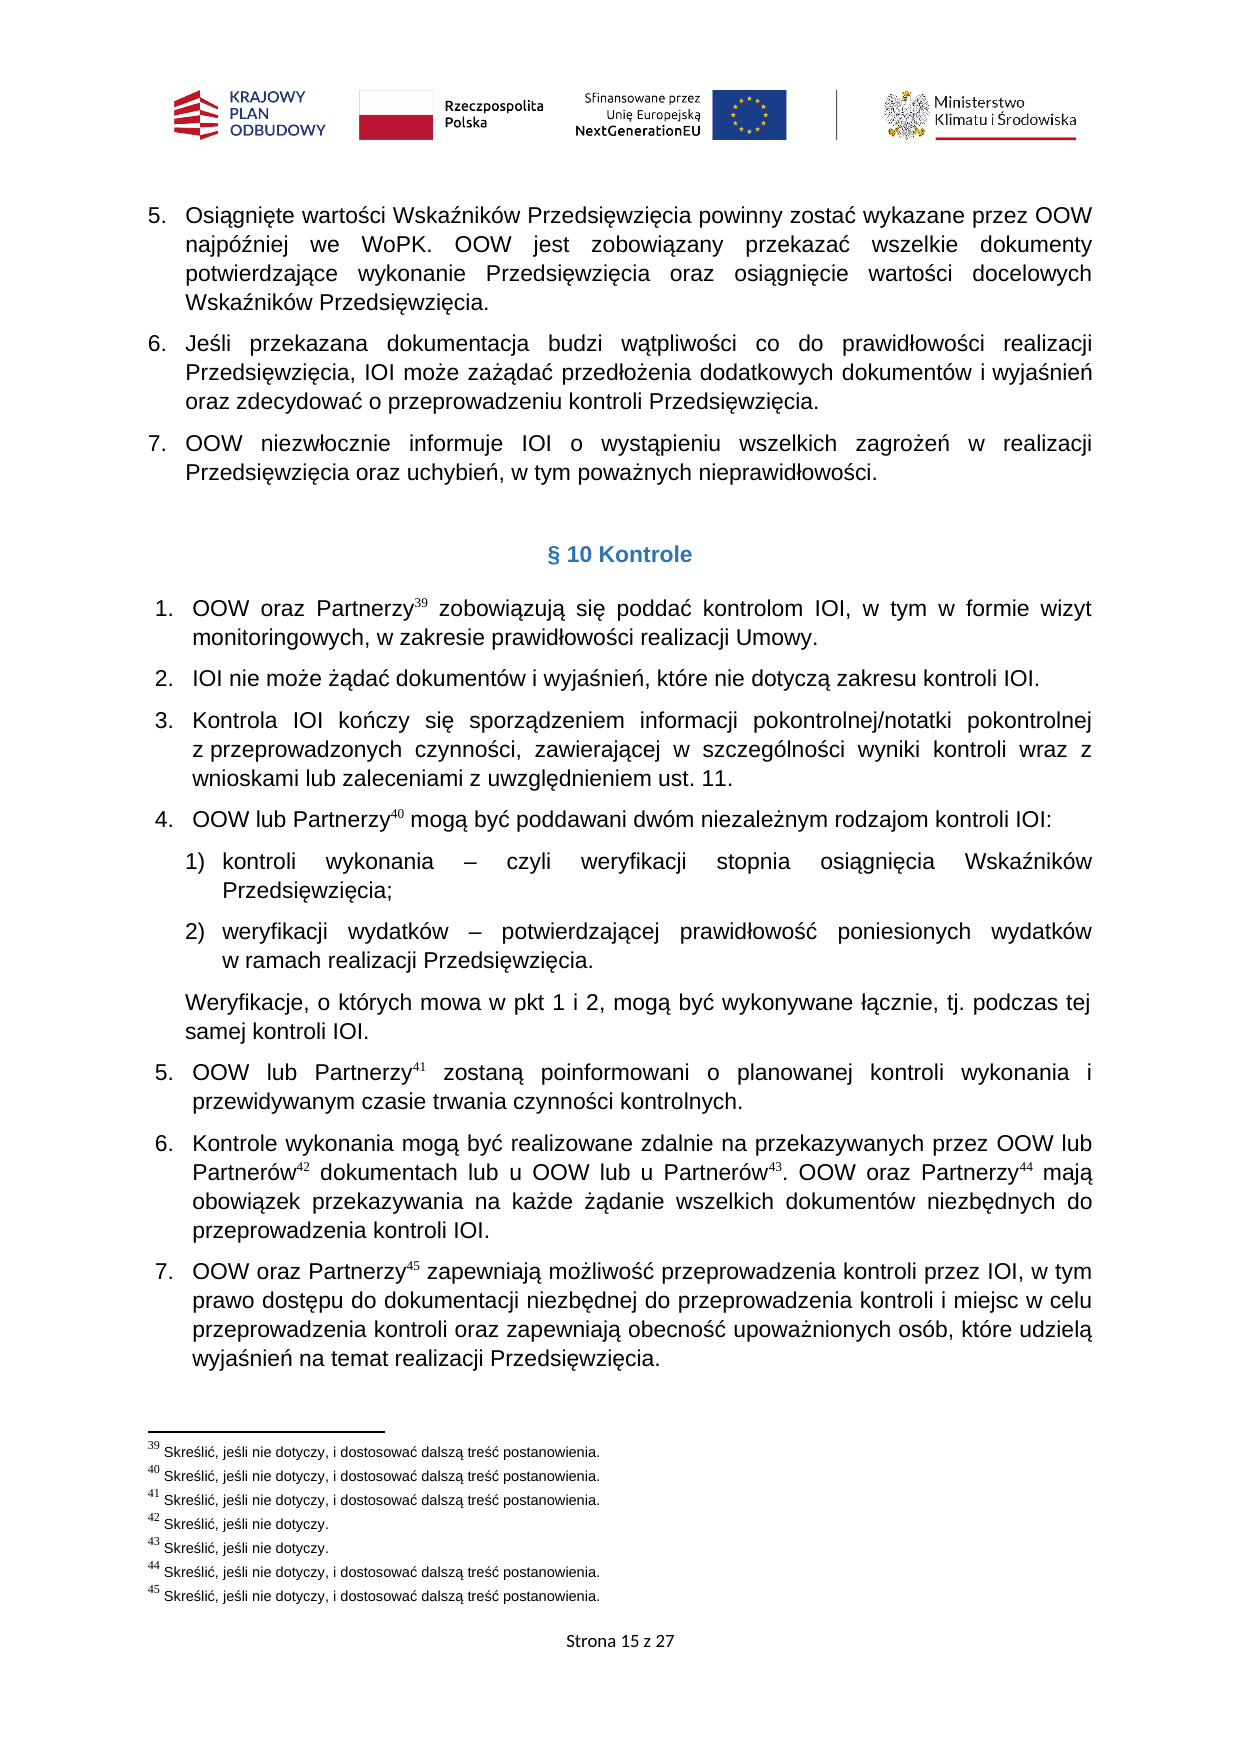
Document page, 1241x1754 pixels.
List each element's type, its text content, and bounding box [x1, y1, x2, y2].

list OOW niezwłocznie informuje IOI o wystąpieniu wszelkich zagrożeń w realizacji Przedsięwzięcia oraz uchybień, w tym poważnych nieprawidłowości. [148, 429, 1093, 485]
text Weryfikacje, o których mowa w pkt 1 i 2, mogą być wykonywane łącznie, tj. podczas tej samej kontroli IOI. [185, 989, 1093, 1044]
list OOW lub Partnerzy zostaną poinformowani o planowanej kontroli wykonania i przewidywanym czasie trwania czynności kontrolnych. [154, 1059, 1093, 1114]
list Osiągnięte wartości Wskaźników Przedsięwzięcia powinny zostać wykazane przez OOW najpóźniej we WoPK. OOW jest zobowiązany przekazać wszelkie dokumenty potwierdzające wykonanie Przedsięwzięcia oraz osiągnięcie wartości docelowych Wskaźników Przedsięwzięcia. [148, 202, 1093, 315]
list IOI nie może żądać dokumentów i wyjaśnień, które nie dotyczą zakresu kontroli IOI. [154, 665, 1093, 692]
list OOW oraz Partnerzy zapewniają możliwość przeprowadzenia kontroli przez IOI, w tym prawo dostępu do dokumentacji niezbędnej do przeprowadzenia kontroli i miejsc w celu przeprowadzenia kontroli oraz zapewniają obecność upoważnionych osób, które udzielą wyjaśnień na temat realizacji Przedsięwzięcia. [154, 1258, 1093, 1371]
subtitle § 10 Kontrole [148, 541, 1093, 568]
list kontroli wykonania – czyli weryfikacji stopnia osiągnięcia Wskaźników Przedsięwzięcia; [185, 848, 1093, 903]
list Kontrola IOI kończy się sporządzeniem informacji pokontrolnej/notatki pokontrolnej z przeprowadzonych czynności, zawierającej w szczególności wyniki kontroli wraz z wnioskami lub zaleceniami z uwzględnieniem ust. 11. [154, 707, 1093, 791]
picture [157, 73, 872, 155]
list Kontrole wykonania mogą być realizowane zdalnie na przekazywanych przez OOW lub Partnerów dokumentach lub u OOW lub u Partnerów. OOW oraz Partnerzy mają obowiązek przekazywania na każde żądanie wszelkich dokumentów niezbędnych do przeprowadzenia kontroli IOI. [154, 1129, 1093, 1243]
list OOW oraz Partnerzy zobowiązują się poddać kontrolom IOI, w tym w formie wizyt monitoringowych, w zakresie prawidłowości realizacji Umowy. [154, 595, 1093, 650]
list Jeśli przekazana dokumentacja budzi wątpliwości co do prawidłowości realizacji Przedsięwzięcia, IOI może zażądać przedłożenia dodatkowych dokumentów i wyjaśnień oraz zdecydować o przeprowadzeniu kontroli Przedsięwzięcia. [148, 330, 1093, 414]
list weryfikacji wydatków – potwierdzającej prawidłowość poniesionych wydatków w ramach realizacji Przedsięwzięcia. [185, 918, 1093, 973]
picture [880, 83, 1084, 148]
list OOW lub Partnerzy mogą być poddawani dwóm niezależnym rodzajom kontroli IOI: [154, 806, 1093, 833]
